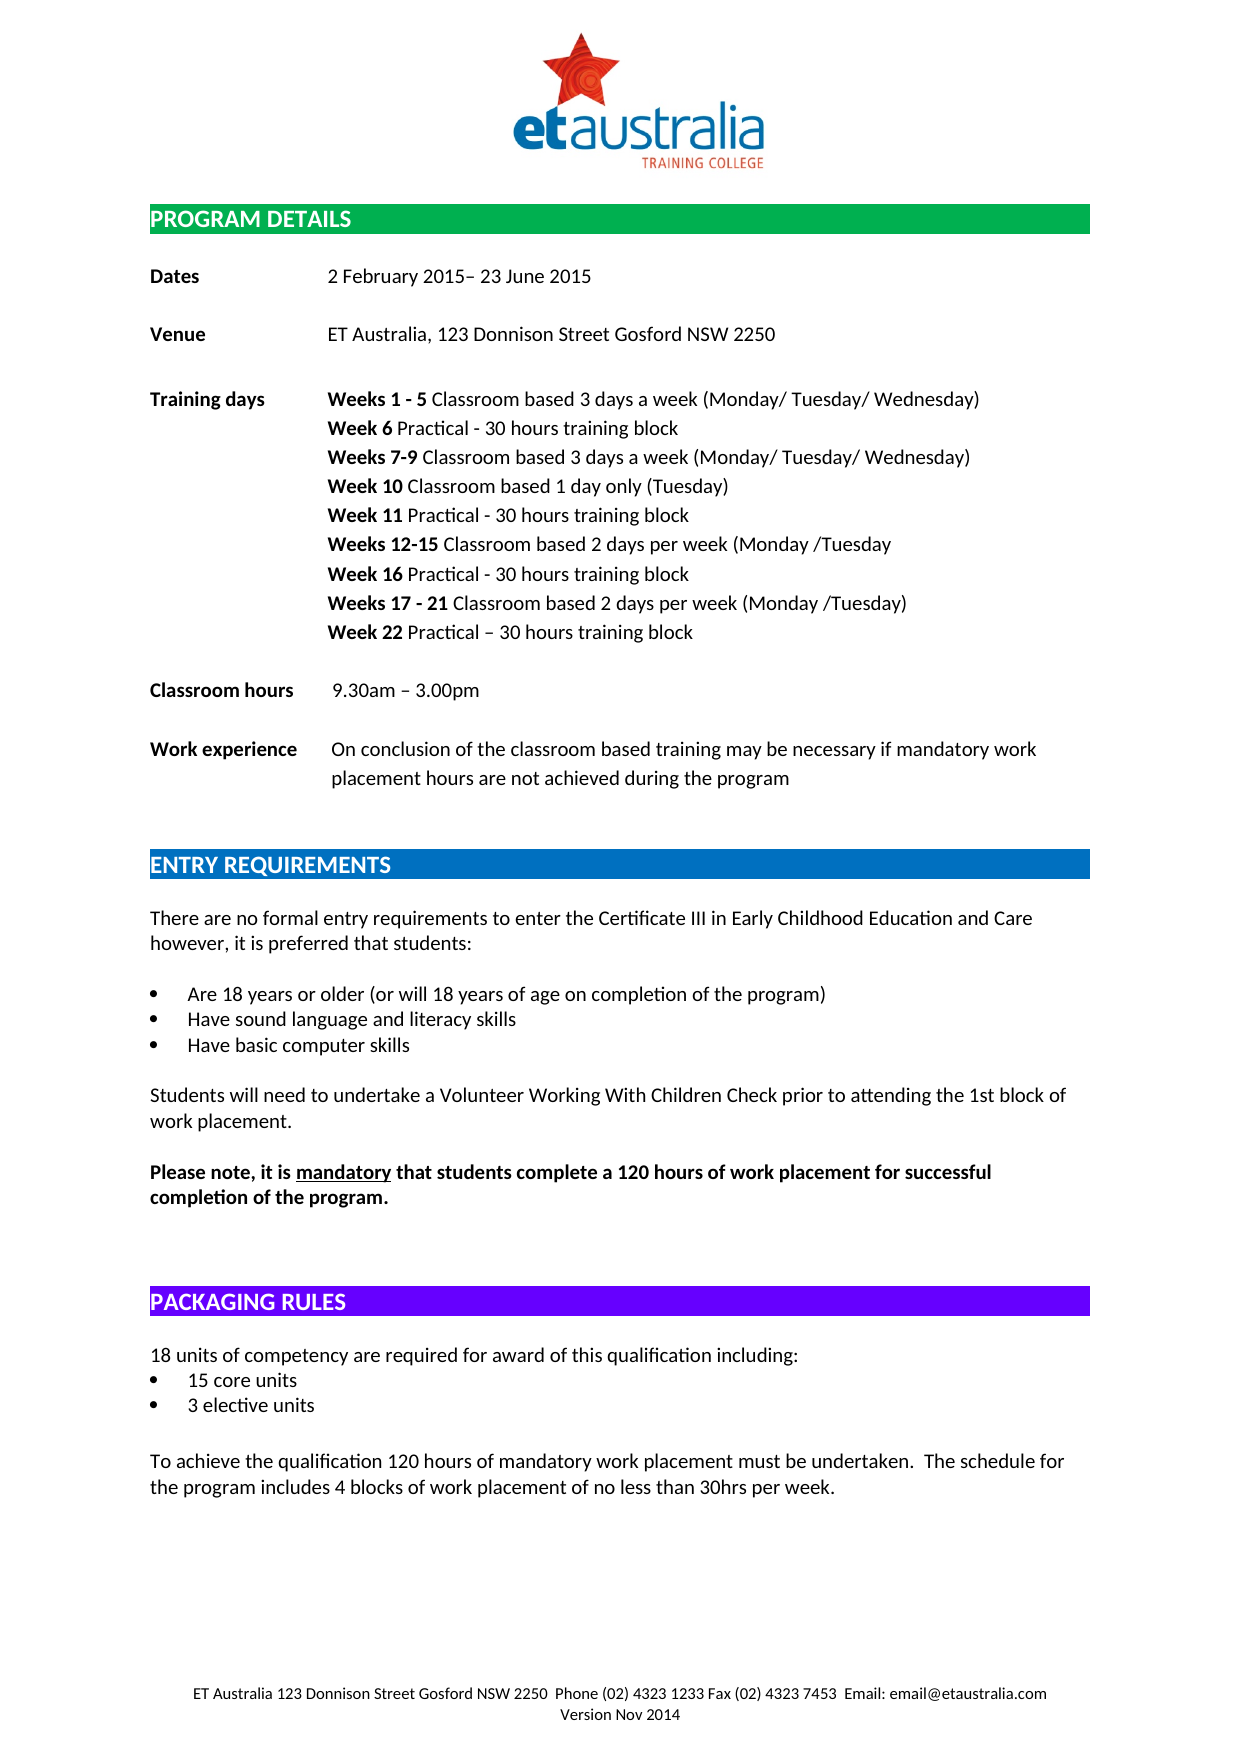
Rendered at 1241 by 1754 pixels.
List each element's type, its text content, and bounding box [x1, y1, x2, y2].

text To achieve the qualification 120 hours of mandatory work placement must be undertaken. The schedule for the program includes 4 blocks of work placement of no less than 30hrs per week. [150, 1449, 1090, 1499]
list Have sound language and literacy skills [150, 1006, 1053, 1032]
text Weeks 17 - 21 Classroom based 2 days per week (Monday /Tuesday) [150, 590, 1090, 615]
list 15 core units [150, 1367, 1090, 1393]
list Are 18 years or older (or will 18 years of age on completion of the program) [150, 981, 1053, 1006]
text Please note, it is mandatory that students complete a 120 hours of work placement for successful completion of the program. [150, 1159, 1090, 1210]
text Venue ET Australia, 123 Donnison Street Gosford NSW 2250 [150, 322, 1090, 347]
list 18 units of competency are required for award of this qualification including: [150, 1342, 1090, 1367]
text Week 10 Classroom based 1 day only (Tuesday) [150, 473, 1090, 499]
picture [501, 20, 775, 185]
text Week 6 Practical - 30 hours training block [150, 415, 1090, 440]
list Have basic computer skills [150, 1032, 1053, 1057]
text Weeks 12-15 Classroom based 2 days per week (Monday /Tuesday [150, 532, 1090, 557]
text There are no formal entry requirements to enter the Certificate III in Early Childhood Education and Care however, it is preferred that students: [150, 905, 1090, 956]
text Week 16 Practical - 30 hours training block [150, 561, 1090, 586]
text Weeks 7-9 Classroom based 3 days a week (Monday/ Tuesday/ Wednesday) [150, 444, 1090, 469]
list 3 elective units [150, 1393, 1090, 1418]
text PACKAGING RULES [150, 1286, 1090, 1316]
text Training days Weeks 1 - 5 Classroom based 3 days a week (Monday/ Tuesday/ Wednesday) [150, 386, 1090, 411]
text ENTRY REQUIREMENTS [150, 849, 1090, 879]
text Dates 2 February 2015– 23 June 2015 [150, 263, 1090, 289]
text Week 11 Practical - 30 hours training block [150, 502, 1090, 528]
text Classroom hours 9.30am – 3.00pm [150, 677, 1090, 703]
text Week 22 Practical – 30 hours training block [150, 619, 1090, 644]
text Work experience On conclusion of the classroom based training may be necessary if mandatory work placement hours are not achieved during the program [150, 736, 1090, 790]
text PROGRAM DETAILS [150, 204, 1090, 234]
text Students will need to undertake a Volunteer Working With Children Check prior to attending the 1st block of work placement. [150, 1083, 1090, 1133]
